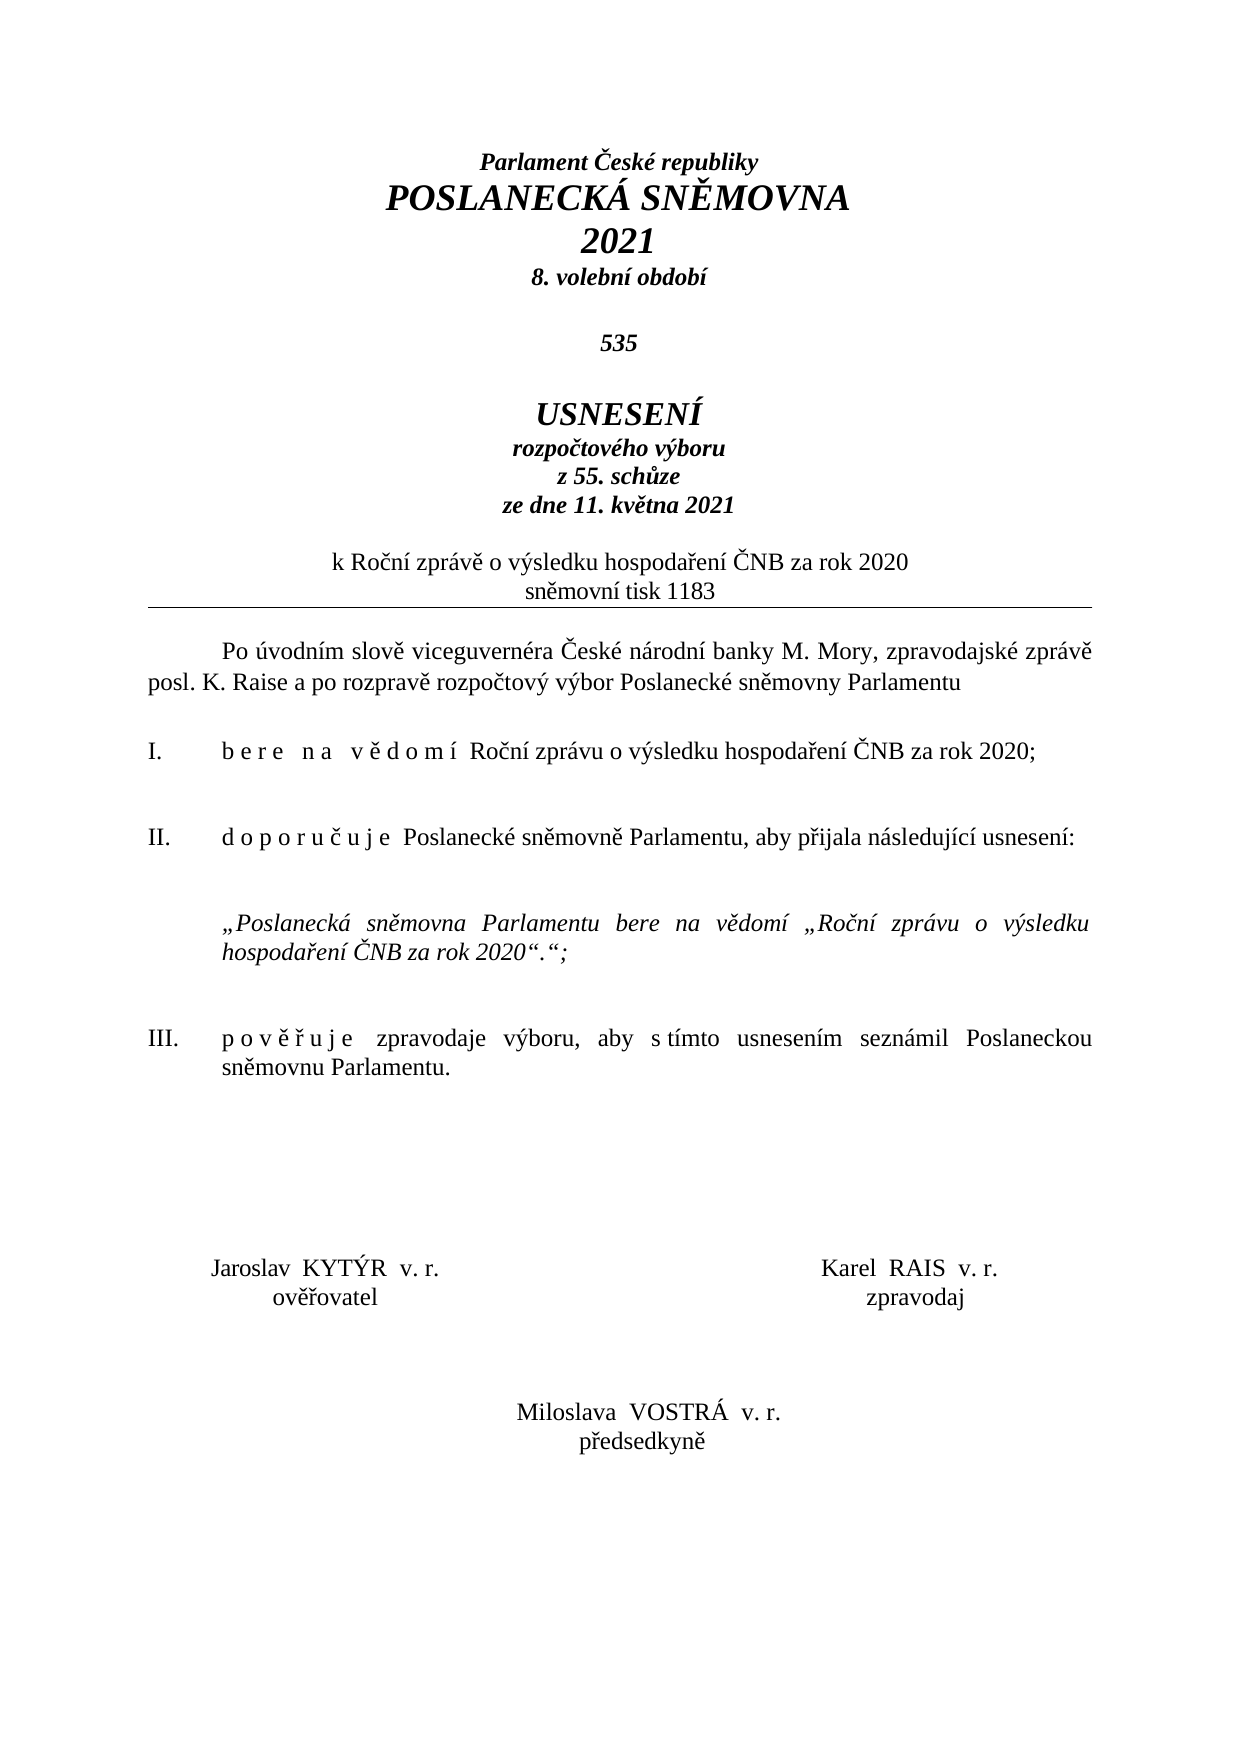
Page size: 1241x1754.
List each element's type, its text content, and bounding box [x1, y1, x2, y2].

text Po úvodním slově viceguvernéra České národní banky M. Mory, zpravodajské zprávě posl. K. Raise a po rozpravě rozpočtový výbor Poslanecké sněmovny Parlamentu [148, 636, 1092, 696]
text 2021 [148, 219, 1092, 262]
text sněmovní tisk 1183 [148, 576, 1092, 607]
text 8. volební období [148, 262, 1092, 291]
text z 55. schůze [148, 461, 1092, 490]
text ověřovatel zpravodaj [148, 1282, 1092, 1311]
text ze dne 11. května 2021 [148, 490, 1092, 519]
text bere na vědomí Roční zprávu o výsledku hospodaření ČNB za rok 2020; [148, 736, 1092, 765]
text k Roční zprávě o výsledku hospodaření ČNB za rok 2020 [148, 547, 1092, 576]
text Jaroslav KYTÝR v. r. Karel RAIS v. r. [148, 1253, 1092, 1282]
text USNESENÍ [148, 394, 1092, 433]
text 535 [148, 328, 1092, 357]
text POSLANECKÁ SNĚMOVNA [148, 176, 1092, 219]
text pověřuje zpravodaje výboru, aby s tímto usnesením seznámil Poslaneckou sněmovnu Parlamentu. [148, 1023, 1092, 1081]
text rozpočtového výboru [148, 433, 1092, 461]
list „Poslanecká sněmovna Parlamentu bere na vědomí „Roční zprávu o výsledku hospodaření ČNB za rok 2020“.“; [222, 908, 1092, 966]
text Parlament České republiky [148, 147, 1092, 176]
text doporučuje Poslanecké sněmovně Parlamentu, aby přijala následující usnesení: [148, 822, 1092, 851]
text Miloslava VOSTRÁ v. r. [516, 1397, 1092, 1426]
text předsedkyně [516, 1426, 1092, 1455]
